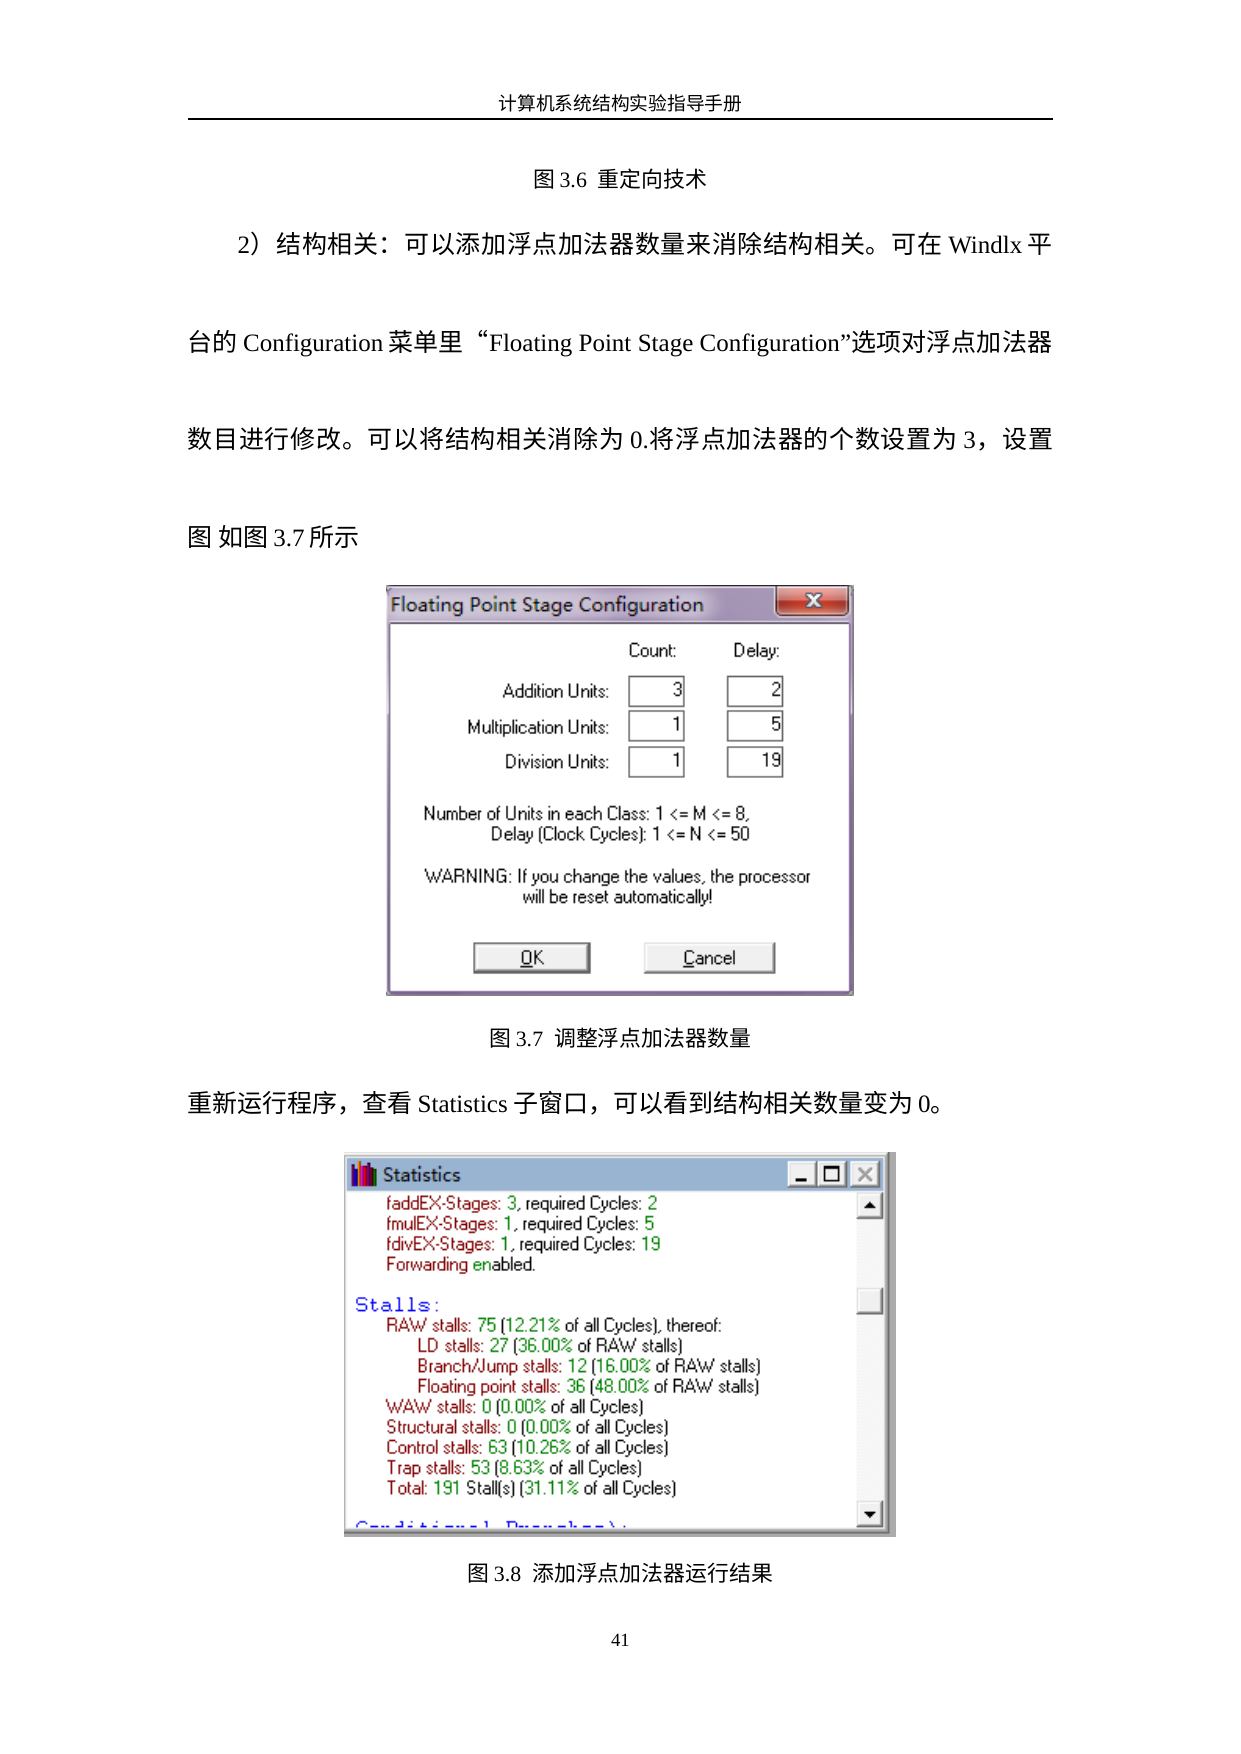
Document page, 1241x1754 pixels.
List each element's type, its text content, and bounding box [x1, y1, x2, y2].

text 图3.6 重定向技术 [187, 162, 1053, 194]
text 图3.8 添加浮点加法器运行结果 [187, 1555, 1053, 1588]
text 2）结构相关：可以添加浮点加法器数量来消除结构相关。可在Windlx平台的Configuration菜单里“Floating Point Stage Configuration”选项对浮点加法器数目进行修改。可以将结构相关消除为0.将浮点加法器的个数设置为3，设置图 如图3.7所示 [187, 210, 1053, 568]
picture [386, 585, 854, 996]
text 重新运行程序，查看Statistics子窗口，可以看到结构相关数量变为0。 [187, 1069, 1053, 1134]
text 图3.7 调整浮点加法器数量 [187, 1021, 1053, 1053]
picture [344, 1152, 896, 1537]
